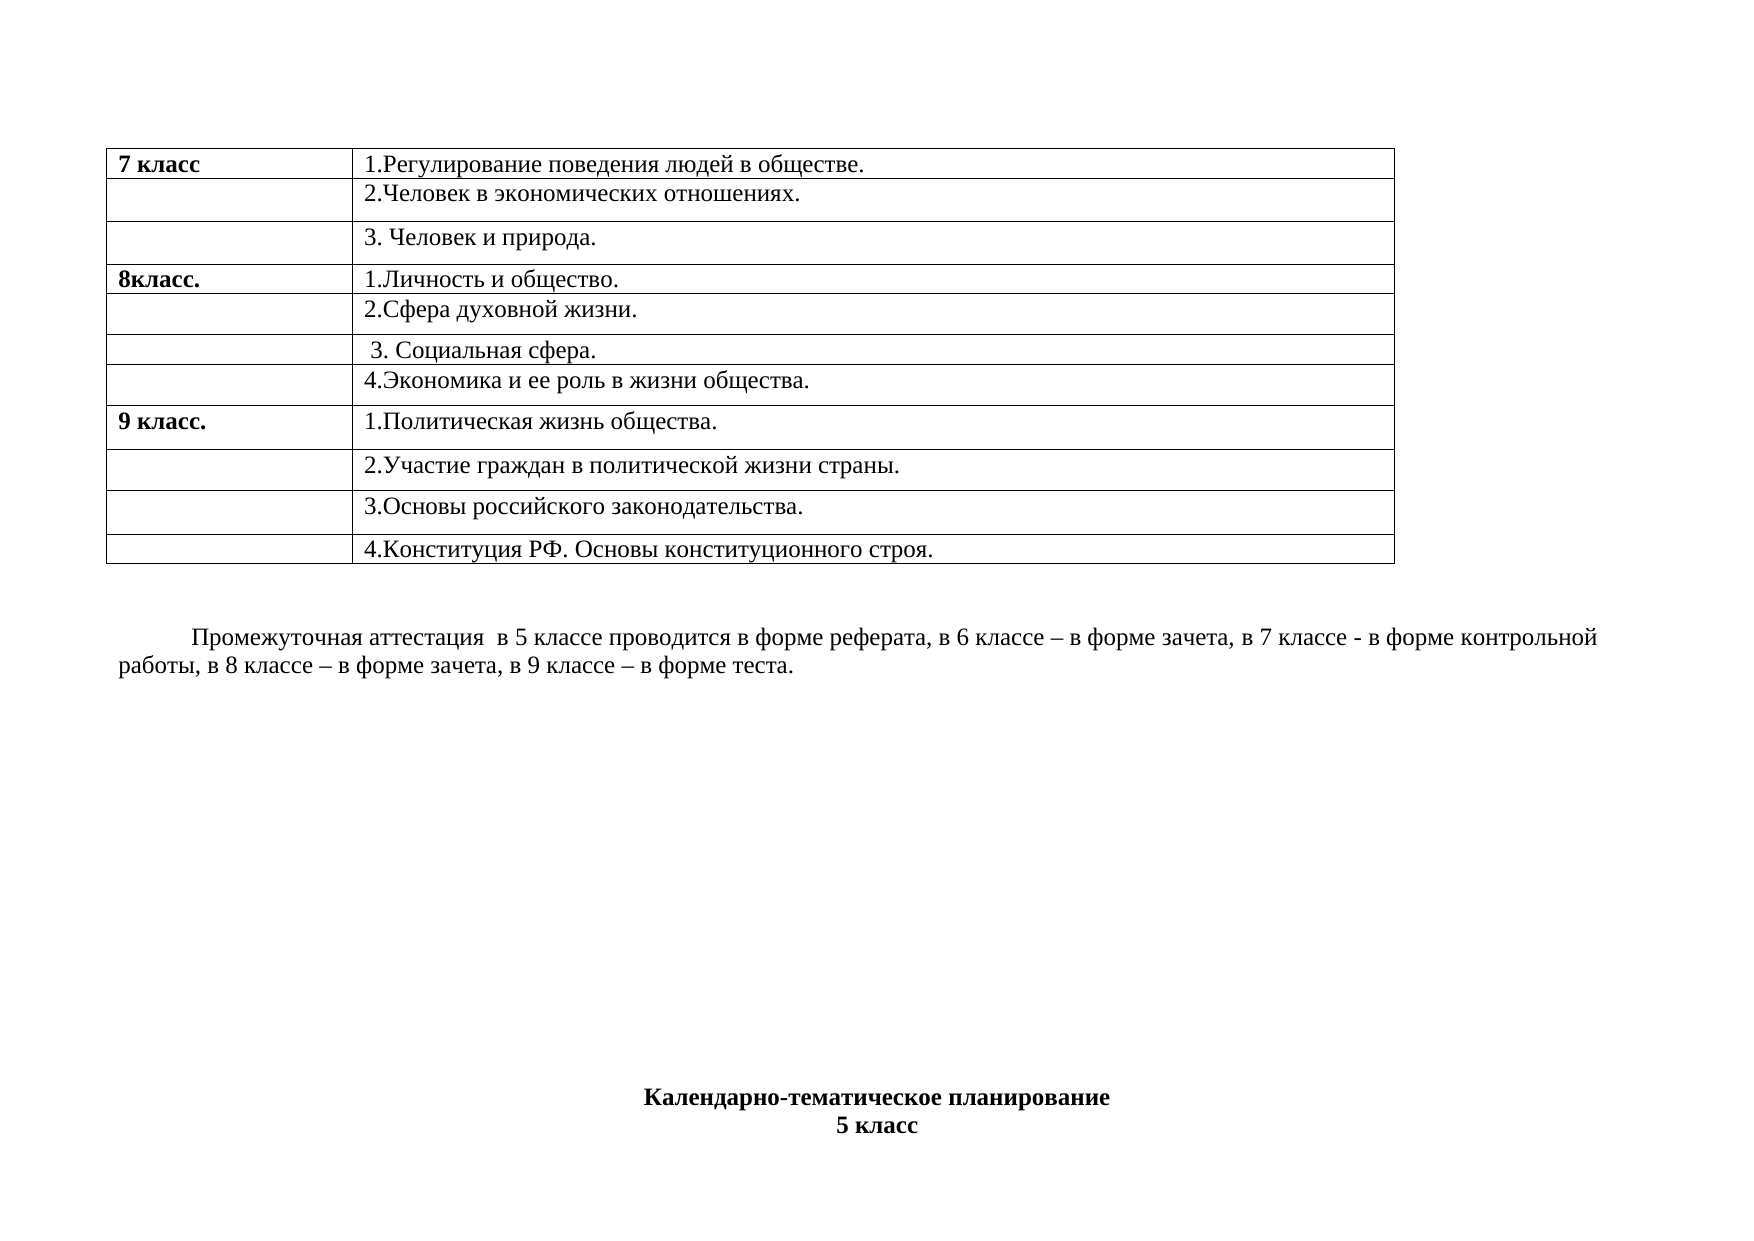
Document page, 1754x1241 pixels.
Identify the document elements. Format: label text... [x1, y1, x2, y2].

table_cell 4.Конституция РФ. Основы конституционного строя. [353, 535, 1394, 563]
table_cell 3.Основы российского законодательства. [353, 491, 1394, 533]
table_cell 9 класс. [107, 406, 352, 449]
table_cell [107, 335, 352, 364]
table_cell [107, 294, 352, 334]
table_cell [107, 222, 352, 263]
table_cell [107, 179, 352, 221]
text 5 класс [118, 1111, 1636, 1139]
table_cell 2.Сфера духовной жизни. [353, 294, 1394, 334]
text Промежуточная аттестация в 5 классе проводится в форме реферата, в 6 классе – в форме зачета, в 7 классе - в форме контрольной работы, в 8 классе – в форме зачета, в 9 классе – в форме теста. [118, 622, 1636, 679]
table_cell 3. Человек и природа. [353, 222, 1394, 263]
table_cell [107, 535, 352, 563]
table_cell 1.Регулирование поведения людей в обществе. [353, 149, 1394, 177]
table_cell 3. Социальная сфера. [353, 335, 1394, 364]
table_cell [107, 365, 352, 405]
table_cell 7 класс [107, 149, 352, 177]
table_cell [107, 491, 352, 533]
table_cell 2.Участие граждан в политической жизни страны. [353, 450, 1394, 490]
table_cell 1.Политическая жизнь общества. [353, 406, 1394, 449]
text Календарно-тематическое планирование [118, 1082, 1636, 1111]
table_cell 4.Экономика и ее роль в жизни общества. [353, 365, 1394, 405]
table_cell 1.Личность и общество. [353, 265, 1394, 293]
table_cell 2.Человек в экономических отношениях. [353, 179, 1394, 221]
table_cell [107, 450, 352, 490]
table_cell 8класс. [107, 265, 352, 293]
